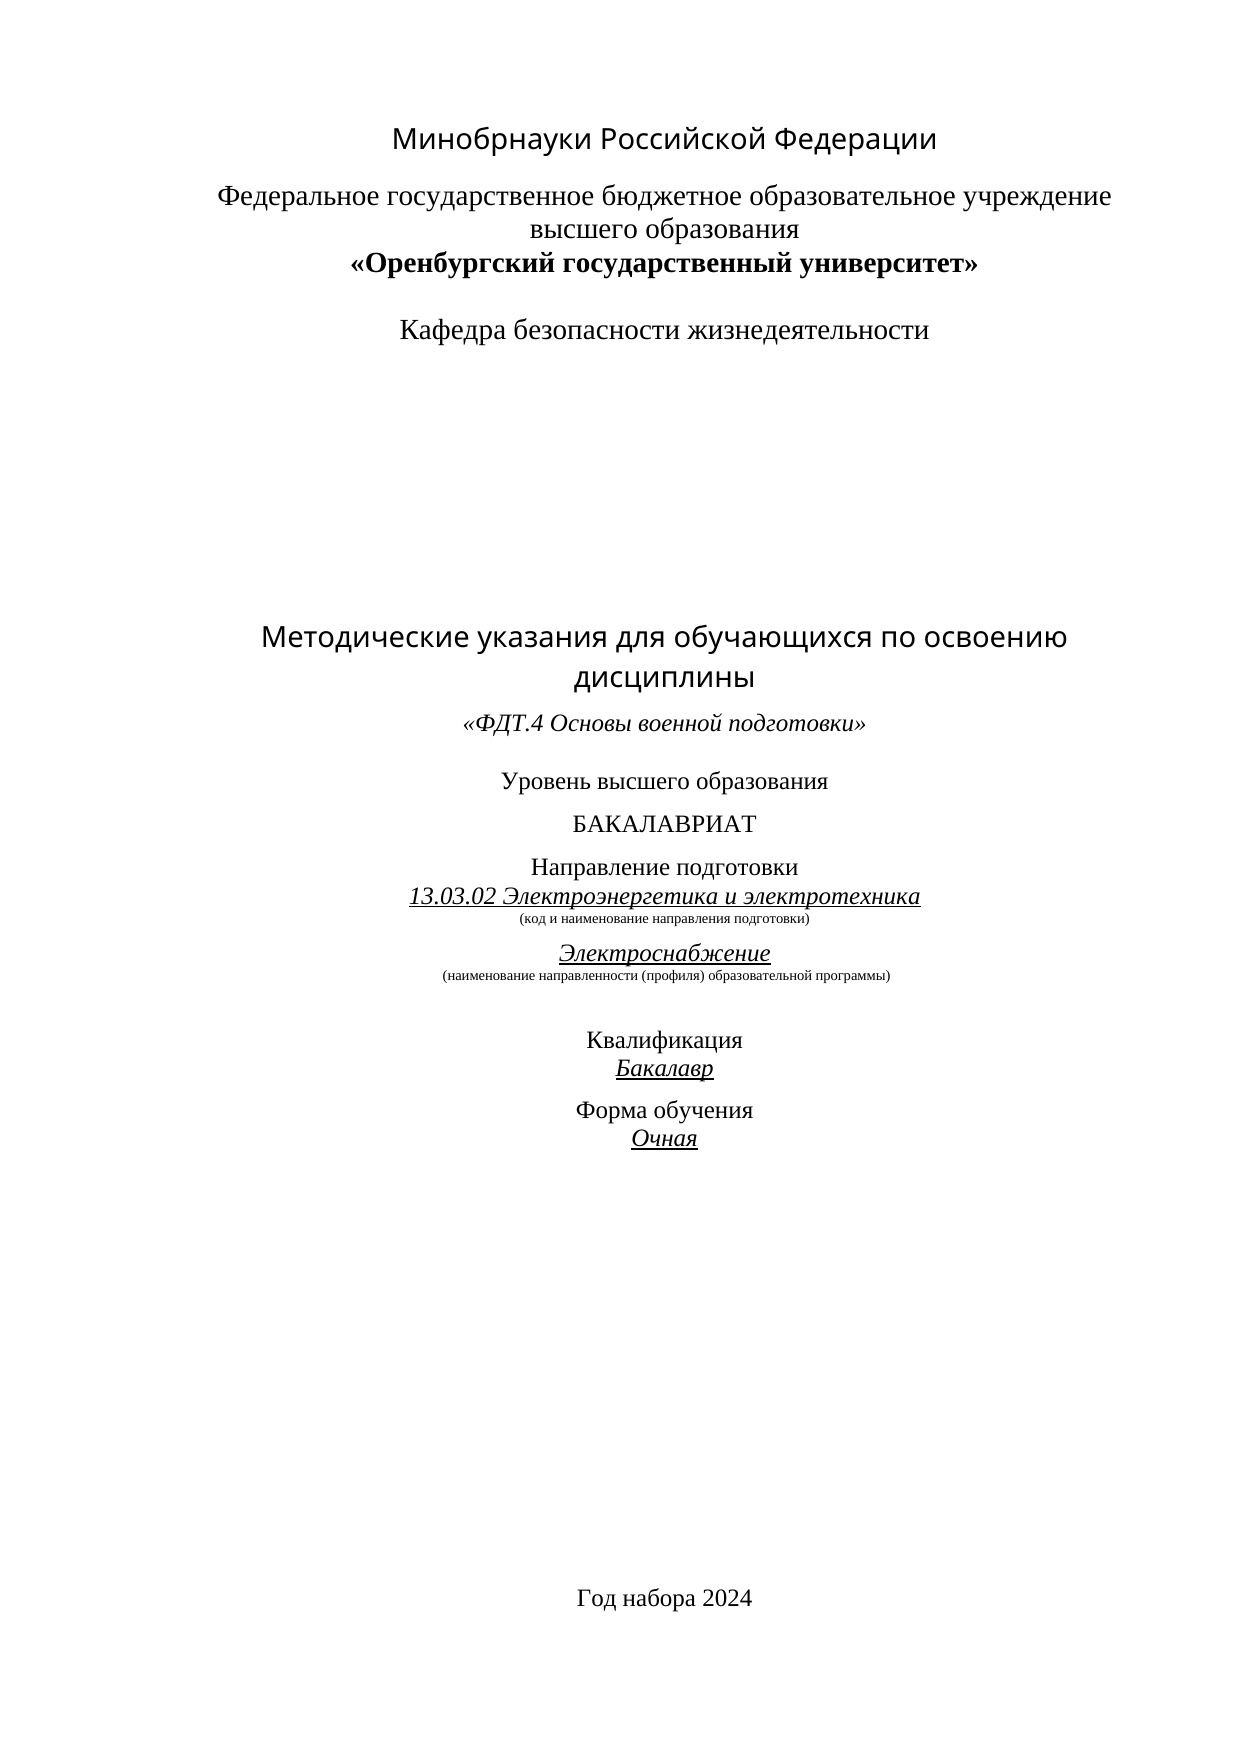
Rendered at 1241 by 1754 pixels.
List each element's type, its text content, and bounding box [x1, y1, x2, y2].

text Минобрнауки Российской Федерации [177, 118, 1152, 158]
text «Оренбургский государственный университет» [177, 245, 1152, 278]
text Уровень высшего образования [177, 766, 1152, 795]
text «ФДТ.4 Основы военной подготовки» [177, 708, 1152, 737]
text БАКАЛАВРИАТ [177, 809, 1152, 838]
text Электроснабжение [177, 938, 1152, 967]
text Квалификация [177, 1025, 1152, 1053]
text Год набора 2024 [177, 1583, 1152, 1612]
text Форма обучения [177, 1095, 1152, 1123]
text 13.03.02 Электроэнергетика и электротехника [177, 881, 1152, 910]
text (наименование направленности (профиля) образовательной программы) [177, 967, 1152, 996]
text Федеральное государственное бюджетное образовательное учреждение [177, 178, 1152, 211]
text Направление подготовки [177, 852, 1152, 881]
text Кафедра безопасности жизнедеятельности [177, 312, 1152, 345]
text (код и наименование направления подготовки) [177, 910, 1152, 938]
text Очная [177, 1123, 1152, 1152]
text Бакалавр [177, 1053, 1152, 1082]
text высшего образования [177, 211, 1152, 245]
text Методические указания для обучающихся по освоению дисциплины [177, 617, 1152, 696]
